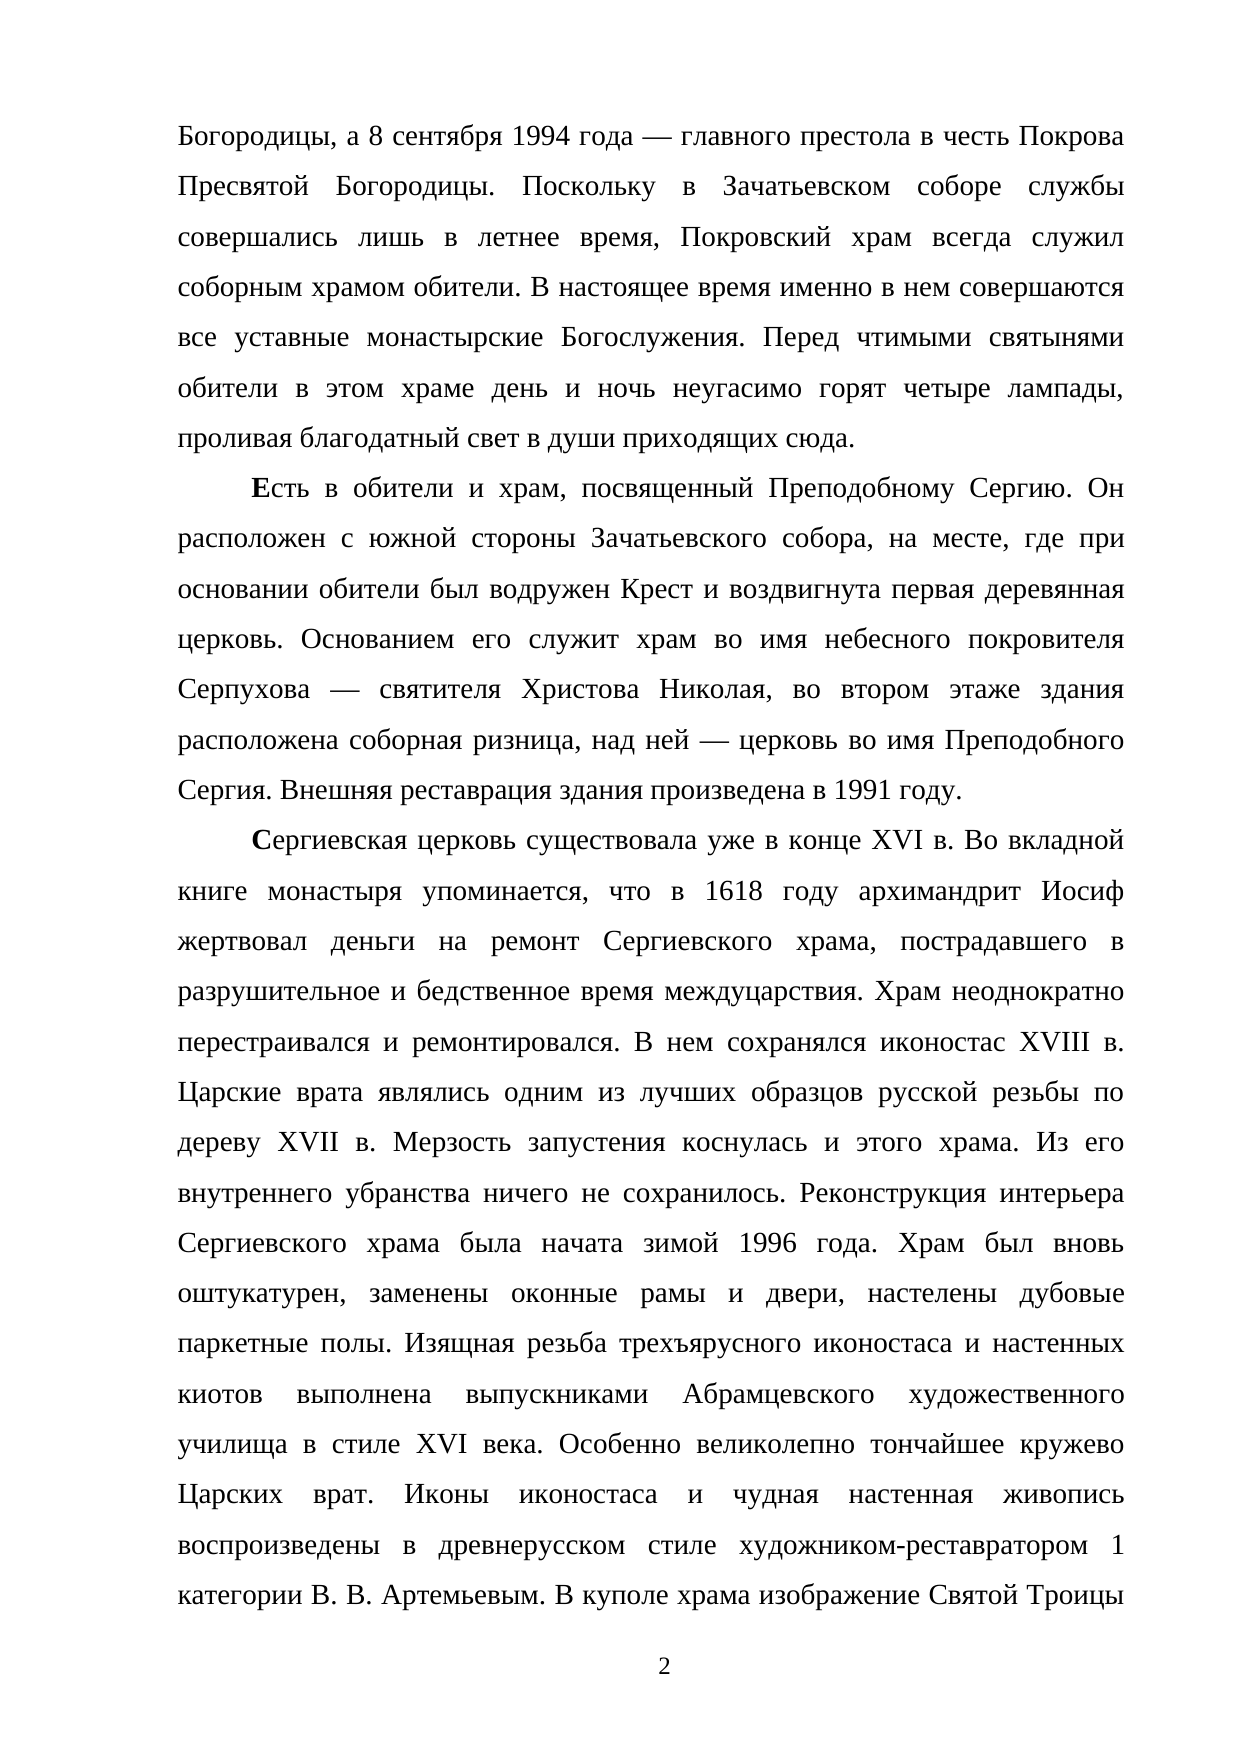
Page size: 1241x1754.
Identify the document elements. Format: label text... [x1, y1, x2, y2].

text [177, 822, 1125, 1611]
text Есть в обители и храм, посвященный Преподобному Сергию. Он расположен с южной стороны Зачатьевского собора, на месте, где при основании обители был водружен Крест и воздвигнута первая деревянная церковь. Основанием его служит храм во имя небесного покровителя Серпухова — святителя Христова Николая, во втором этаже здания расположена соборная ризница, над ней — церковь во имя Преподобного Сергия. Внешняя реставрация здания произведена в 1991 году. [177, 470, 1125, 806]
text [177, 118, 1125, 453]
